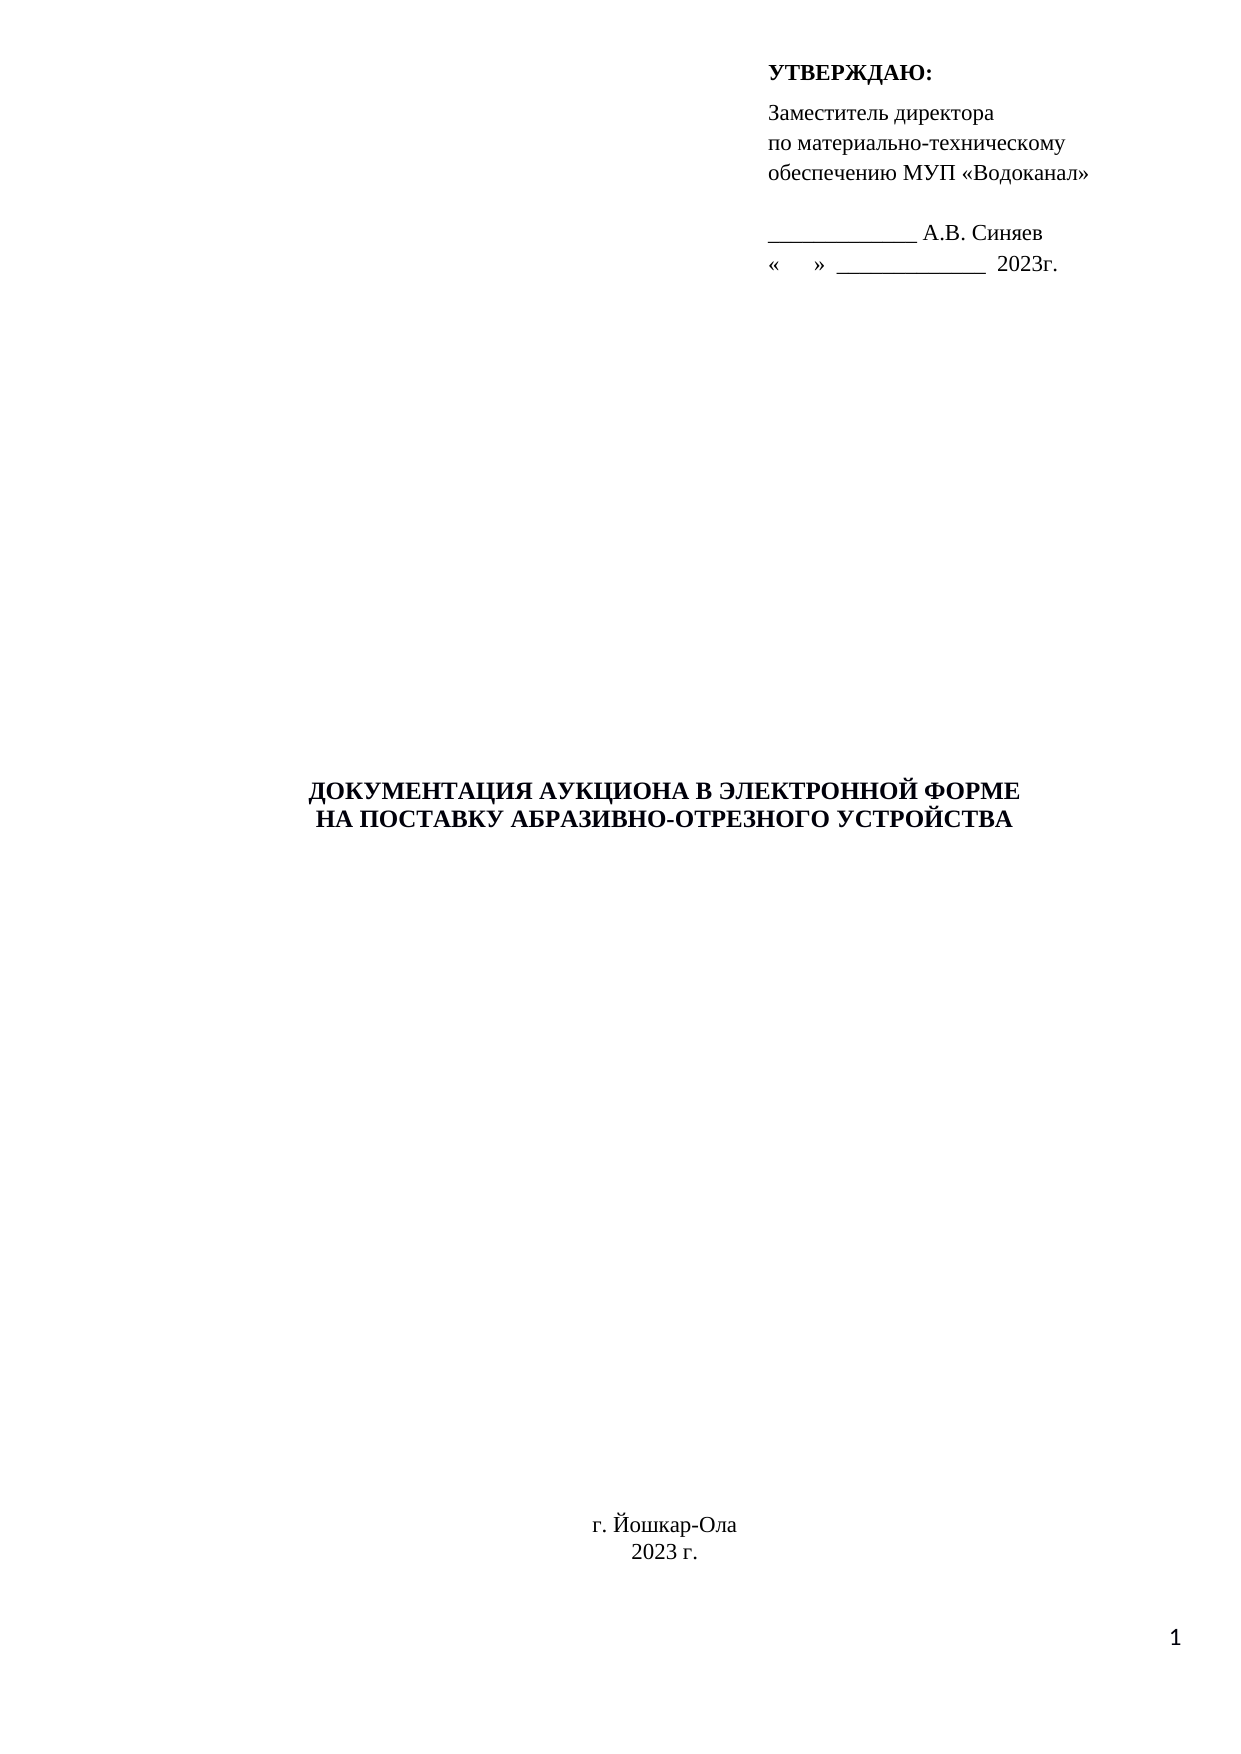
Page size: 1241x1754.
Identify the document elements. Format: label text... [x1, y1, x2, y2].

text Заместитель директора [590, 99, 1181, 125]
text « » _____________ 2023г. [590, 250, 1181, 276]
text НА ПОСТАВКУ АБРАЗИВНО-ОТРЕЗНОГО УСТРОЙСТВА [148, 804, 1181, 833]
text обеспечению МУП «Водоканал» [590, 159, 1181, 185]
text 2023 г. [148, 1538, 1181, 1564]
text ДОКУМЕНТАЦИЯ АУКЦИОНА В ЭЛЕКТРОННОЙ ФОРМЕ [148, 776, 1181, 804]
text _____________ А.В. Синяев [590, 219, 1181, 246]
text УТВЕРЖДАЮ: [768, 59, 1181, 86]
text по материально-техническому [590, 129, 1181, 155]
text г. Йошкар-Ола [148, 1511, 1181, 1538]
